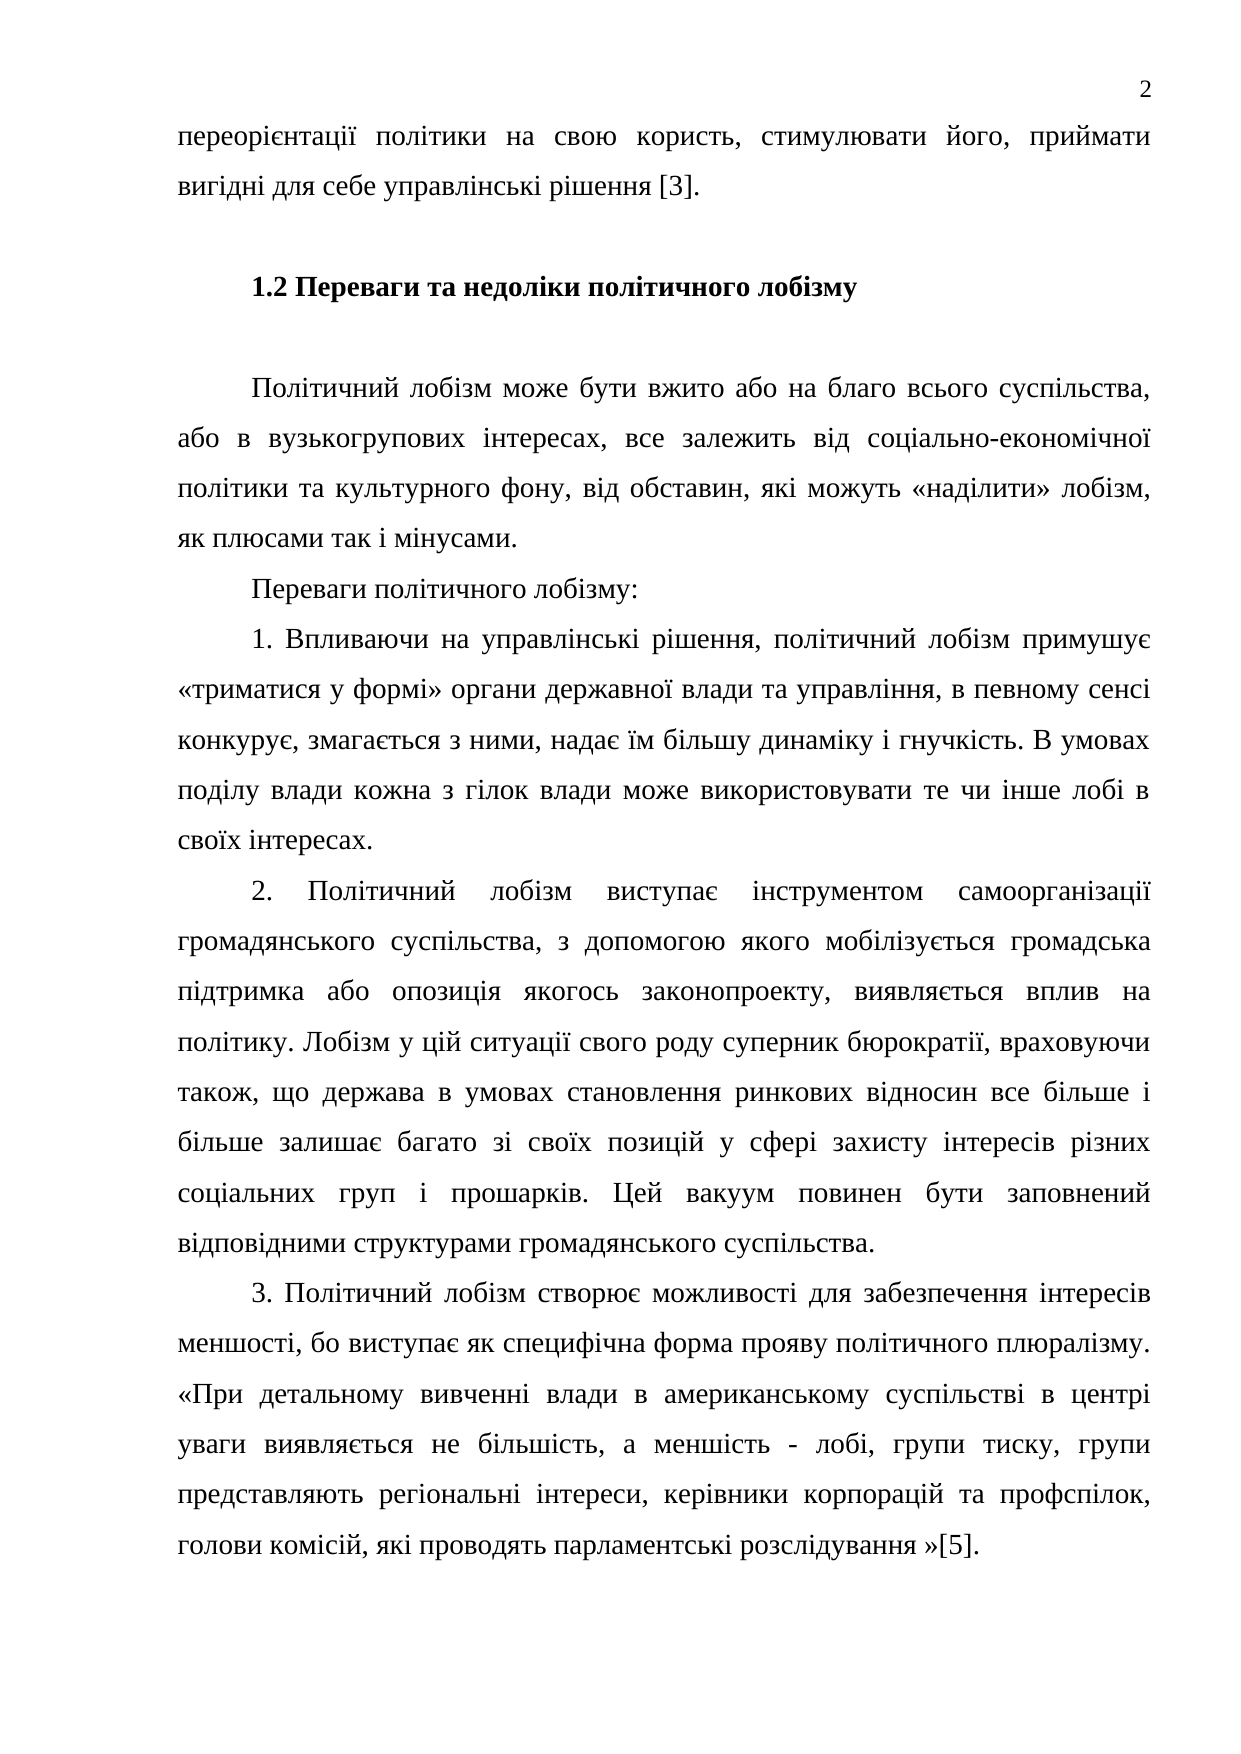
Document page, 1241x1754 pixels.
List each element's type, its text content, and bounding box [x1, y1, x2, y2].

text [177, 118, 1152, 202]
text Політичний лобізм може бути вжито або на благо всього суспільства, або в вузькогрупових інтересах, все залежить від соціально-економічної політики та культурного фону, від обставин, які можуть «наділити» лобізм, як плюсами так і мінусами. [177, 370, 1152, 554]
text 3. Політичний лобізм створює можливості для забезпечення інтересів меншості, бо виступає як специфічна форма прояву політичного плюралізму. «При детальному вивченні влади в американському суспільстві в центрі уваги виявляється не більшість, а меншість - лобі, групи тиску, групи представляють регіональні інтереси, керівники корпорацій та профспілок, голови комісій, які проводять парламентські розслідування »[5]. [177, 1275, 1152, 1560]
text 1. Впливаючи на управлінські рішення, політичний лобізм примушує «триматися у формі» органи державної влади та управління, в певному сенсі конкурує, змагається з ними, надає їм більшу динаміку і гнучкість. В умовах поділу влади кожна з гілок влади може використовувати те чи інше лобі в своїх інтересах. [177, 621, 1152, 856]
text Переваги політичного лобізму: [177, 571, 1152, 604]
text 1.2 Переваги та недоліки політичного лобізму [177, 269, 1152, 303]
text 2. Політичний лобізм виступає інструментом самоорганізації громадянського суспільства, з допомогою якого мобілізується громадська підтримка або опозиція якогось законопроекту, виявляється вплив на політику. Лобізм у цій ситуації свого роду суперник бюрократії, враховуючи також, що держава в умовах становлення ринкових відносин все більше і більше залишає багато зі своїх позицій у сфері захисту інтересів різних соціальних груп і прошарків. Цей вакуум повинен бути заповнений відповідними структурами громадянського суспільства. [177, 873, 1152, 1258]
